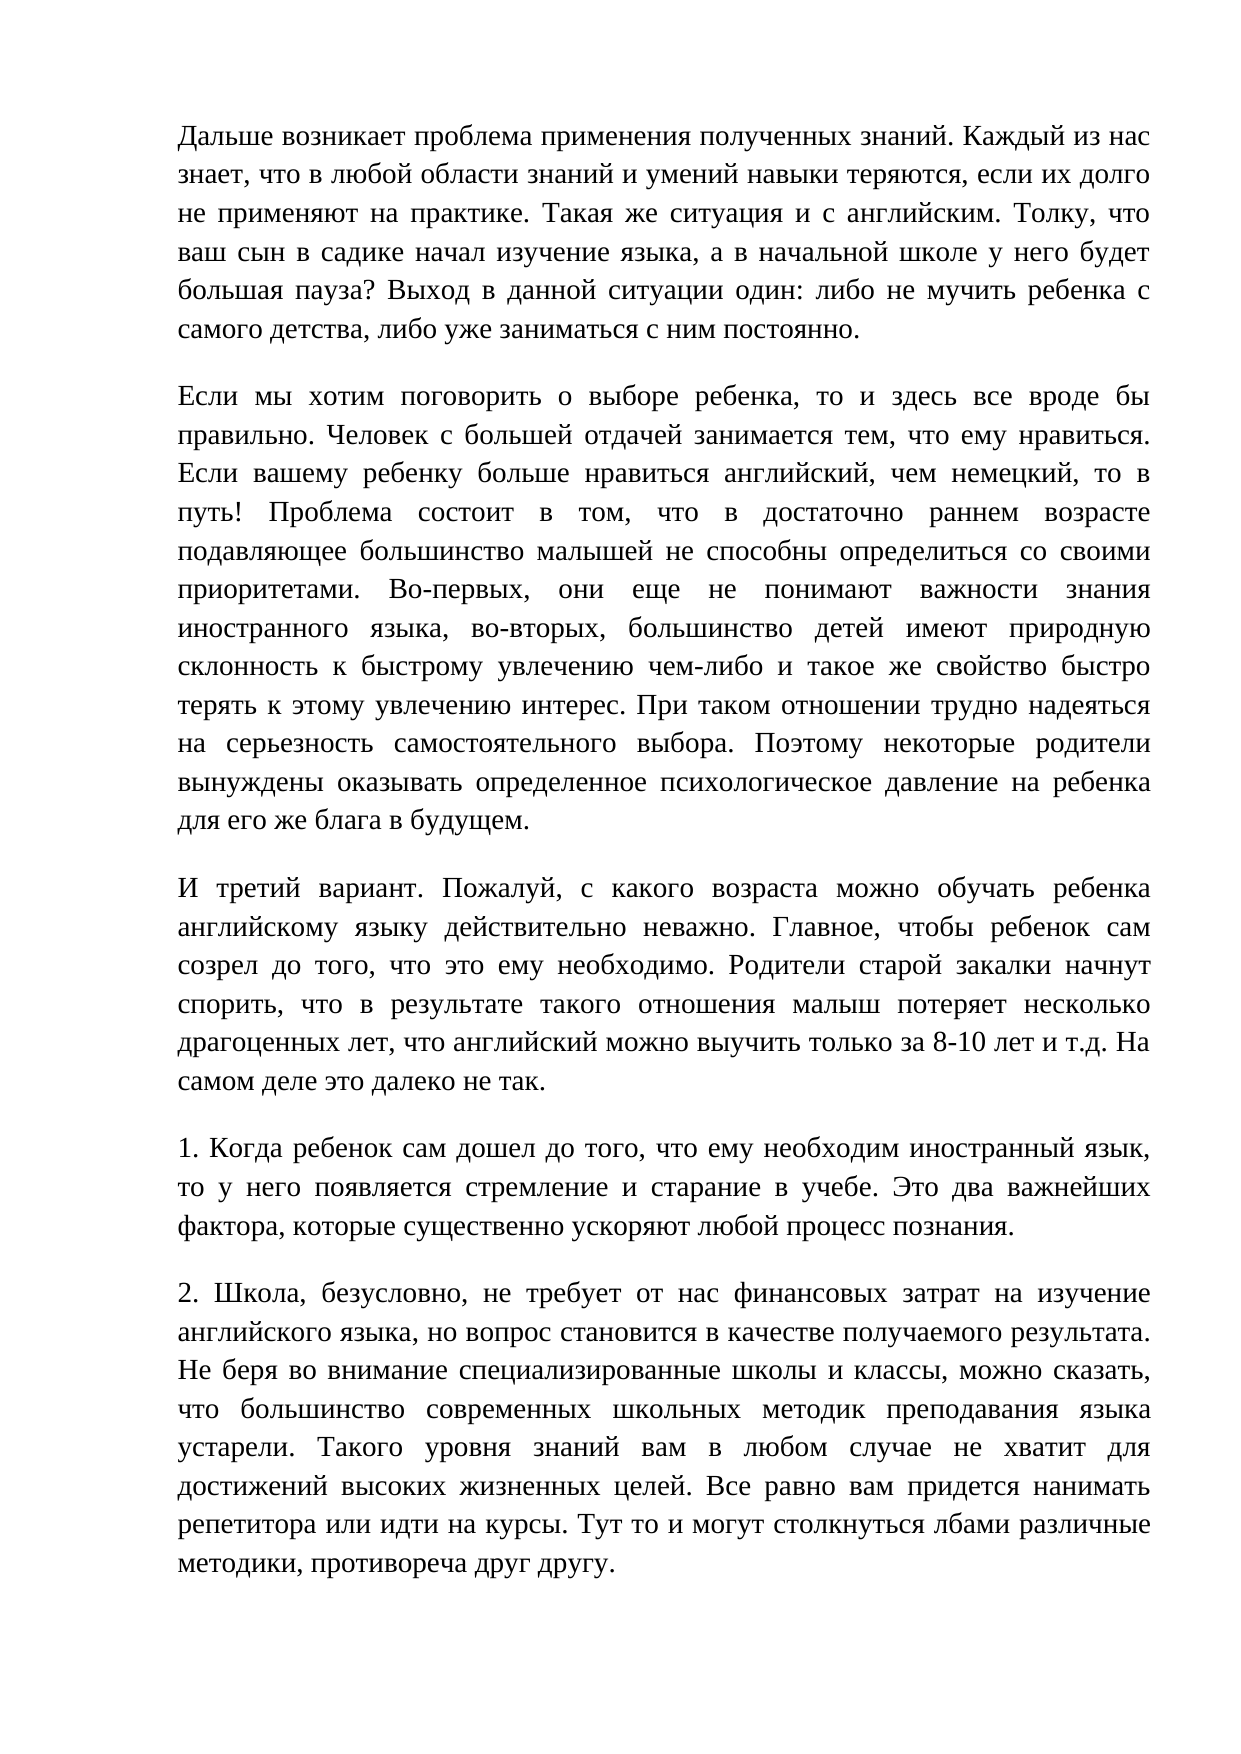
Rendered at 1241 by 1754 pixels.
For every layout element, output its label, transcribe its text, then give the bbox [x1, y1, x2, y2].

text Если мы хотим поговорить о выборе ребенка, то и здесь все вроде бы правильно. Человек с большей отдачей занимается тем, что ему нравиться. Если вашему ребенку больше нравиться английский, чем немецкий, то в путь! Проблема состоит в том, что в достаточно раннем возрасте подавляющее большинство малышей не способны определиться со своими приоритетами. Во-первых, они еще не понимают важности знания иностранного языка, во-вторых, большинство детей имеют природную склонность к быстрому увлечению чем-либо и такое же свойство быстро терять к этому увлечению интерес. При таком отношении трудно надеяться на серьезность самостоятельного выбора. Поэтому некоторые родители вынуждены оказывать определенное психологическое давление на ребенка для его же блага в будущем. [177, 378, 1152, 836]
text 1. Когда ребенок сам дошел до того, что ему необходим иностранный язык, то у него появляется стремление и старание в учебе. Это два важнейших фактора, которые существенно ускоряют любой процесс познания. [177, 1131, 1152, 1241]
text Дальше возникает проблема применения полученных знаний. Каждый из нас знает, что в любой области знаний и умений навыки теряются, если их долго не применяют на практике. Такая же ситуация и с английским. Толку, что ваш сын в садике начал изучение языка, а в начальной школе у него будет большая пауза? Выход в данной ситуации один: либо не мучить ребенка с самого детства, либо уже заниматься с ним постоянно. [177, 118, 1152, 344]
text 2. Школа, безусловно, не требует от нас финансовых затрат на изучение английского языка, но вопрос становится в качестве получаемого результата. Не беря во внимание специализированные школы и классы, можно сказать, что большинство современных школьных методик преподавания языка устарели. Такого уровня знаний вам в любом случае не хватит для достижений высоких жизненных целей. Все равно вам придется нанимать репетитора или идти на курсы. Тут то и могут столкнуться лбами различные методики, противореча друг другу. [177, 1275, 1152, 1579]
text И третий вариант. Пожалуй, с какого возраста можно обучать ребенка английскому языку действительно неважно. Главное, чтобы ребенок сам созрел до того, что это ему необходимо. Родители старой закалки начнут спорить, что в результате такого отношения малыш потеряет несколько драгоценных лет, что английский можно выучить только за 8-10 лет и т.д. На самом деле это далеко не так. [177, 870, 1152, 1096]
